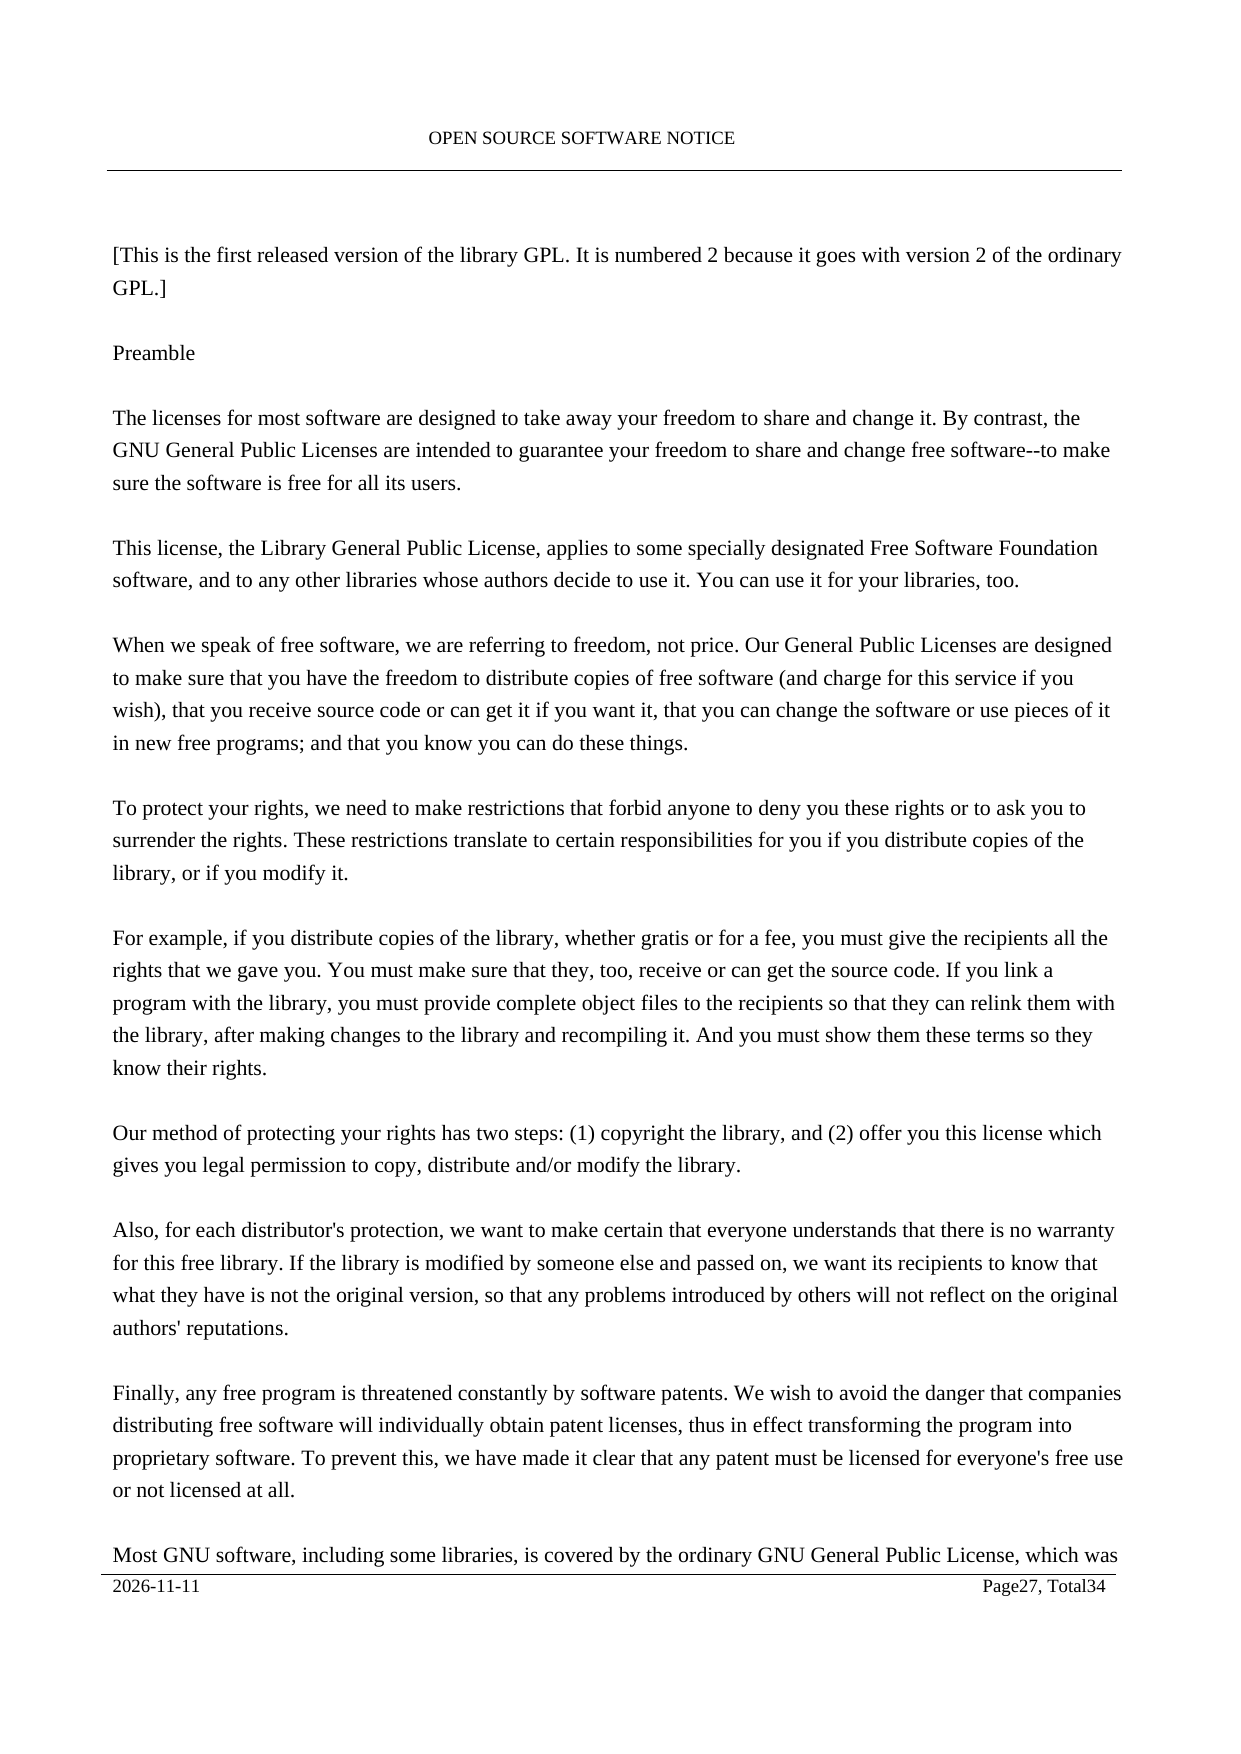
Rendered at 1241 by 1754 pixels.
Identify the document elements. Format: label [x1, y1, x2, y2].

text [112, 206, 1128, 1571]
